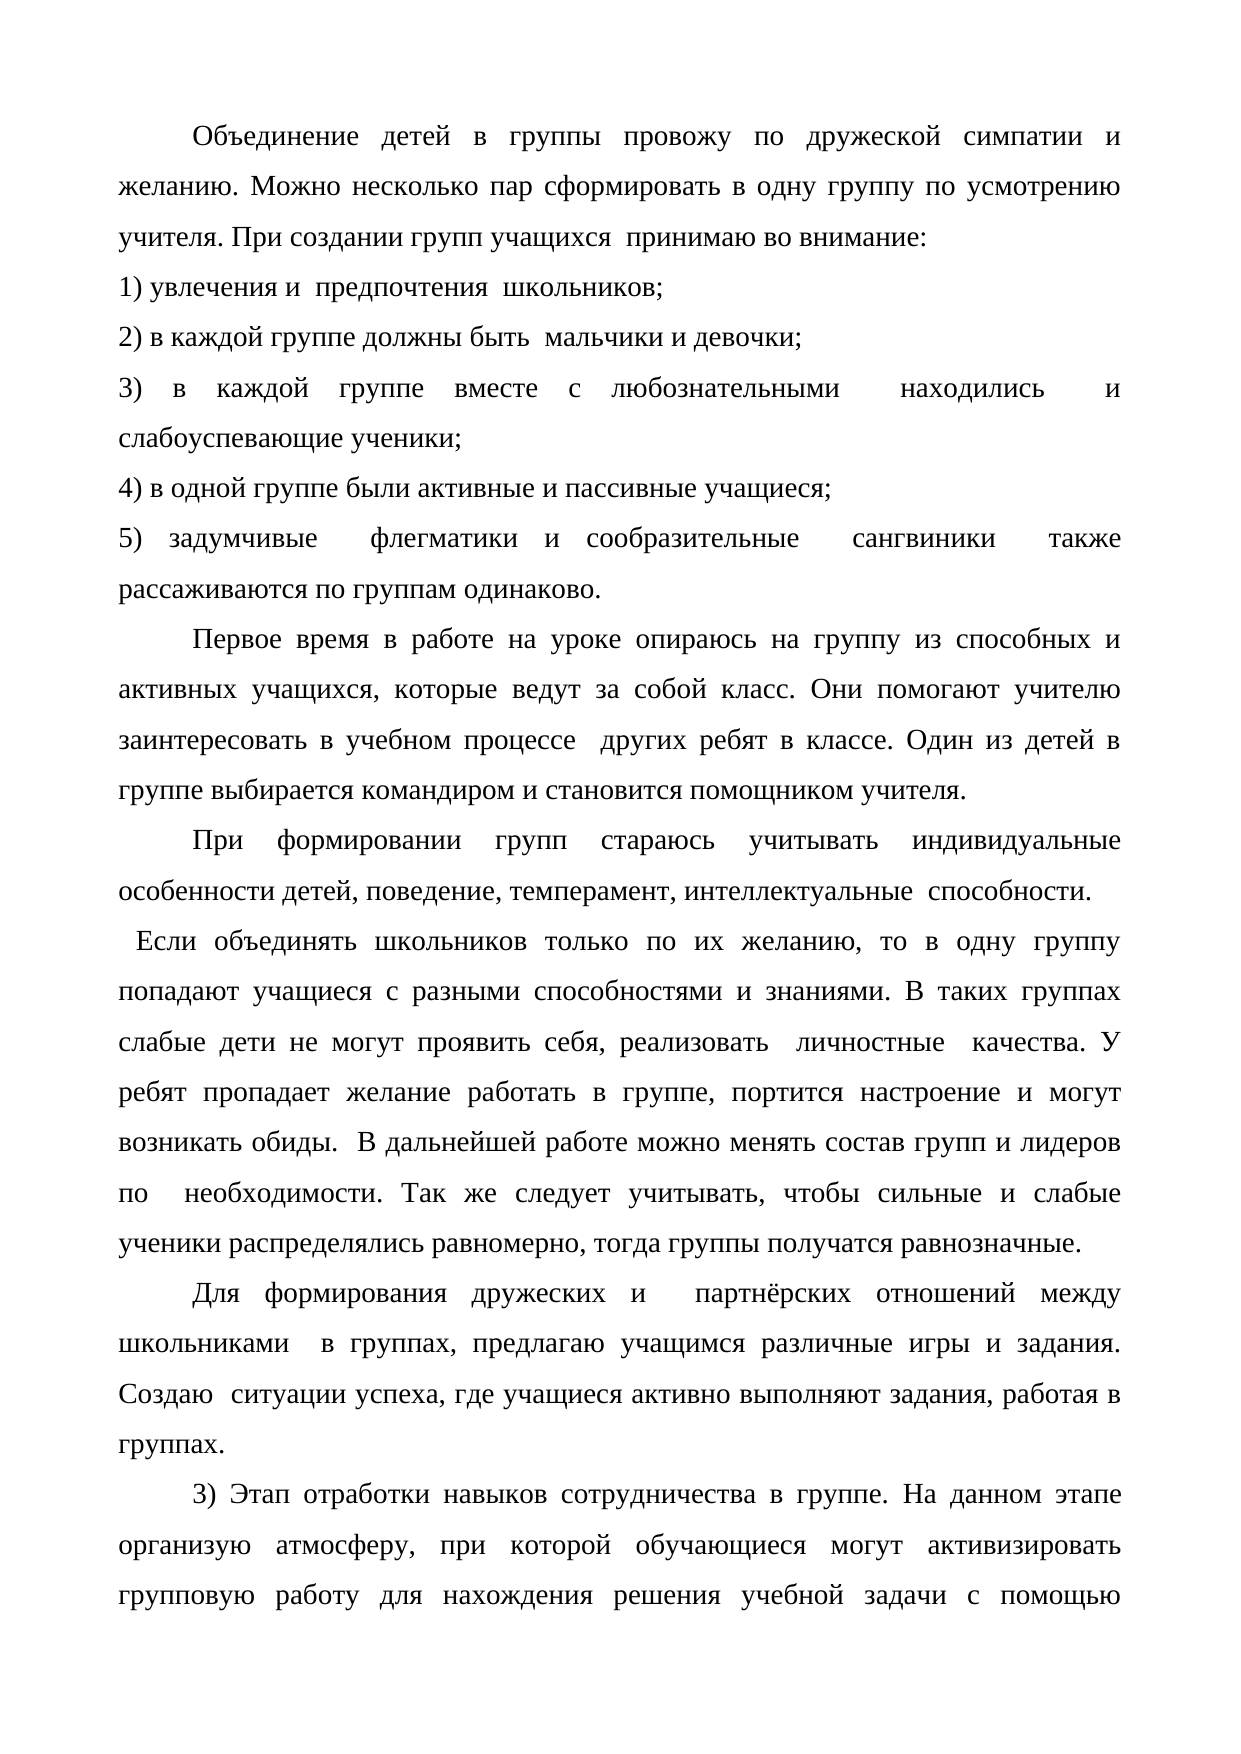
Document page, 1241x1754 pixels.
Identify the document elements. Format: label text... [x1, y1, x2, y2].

text 5) задумчивые флегматики и сообразительные сангвиники также рассаживаются по группам одинаково. [118, 521, 1122, 604]
text 1) увлечения и предпочтения школьников; [118, 269, 1122, 303]
text Для формирования дружеских и партнёрских отношений между школьниками в группах, предлагаю учащимся различные игры и задания. Создаю ситуации успеха, где учащиеся активно выполняют задания, работая в группах. [118, 1275, 1122, 1460]
text Объединение детей в группы провожу по дружеской симпатии и желанию. Можно несколько пар сформировать в одну группу по усмотрению учителя. При создании групп учащихся принимаю во внимание: [118, 118, 1122, 252]
text 4) в одной группе были активные и пассивные учащиеся; [118, 470, 1122, 504]
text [118, 1477, 1122, 1611]
text 3) в каждой группе вместе с любознательными находились и слабоуспевающие ученики; [118, 370, 1122, 453]
text 2) в каждой группе должны быть мальчики и девочки; [118, 319, 1122, 353]
text Первое время в работе на уроке опираюсь на группу из способных и активных учащихся, которые ведут за собой класс. Они помогают учителю заинтересовать в учебном процессе других ребят в классе. Один из детей в группе выбирается командиром и становится помощником учителя. [118, 621, 1122, 806]
text При формировании групп стараюсь учитывать индивидуальные особенности детей, поведение, темперамент, интеллектуальные способности. [118, 822, 1122, 906]
text Если объединять школьников только по их желанию, то в одну группу попадают учащиеся с разными способностями и знаниями. В таких группах слабые дети не могут проявить себя, реализовать личностные качества. У ребят пропадает желание работать в группе, портится настроение и могут возникать обиды. В дальнейшей работе можно менять состав групп и лидеров по необходимости. Так же следует учитывать, чтобы сильные и слабые ученики распределялись равномерно, тогда группы получатся равнозначные. [118, 923, 1122, 1258]
